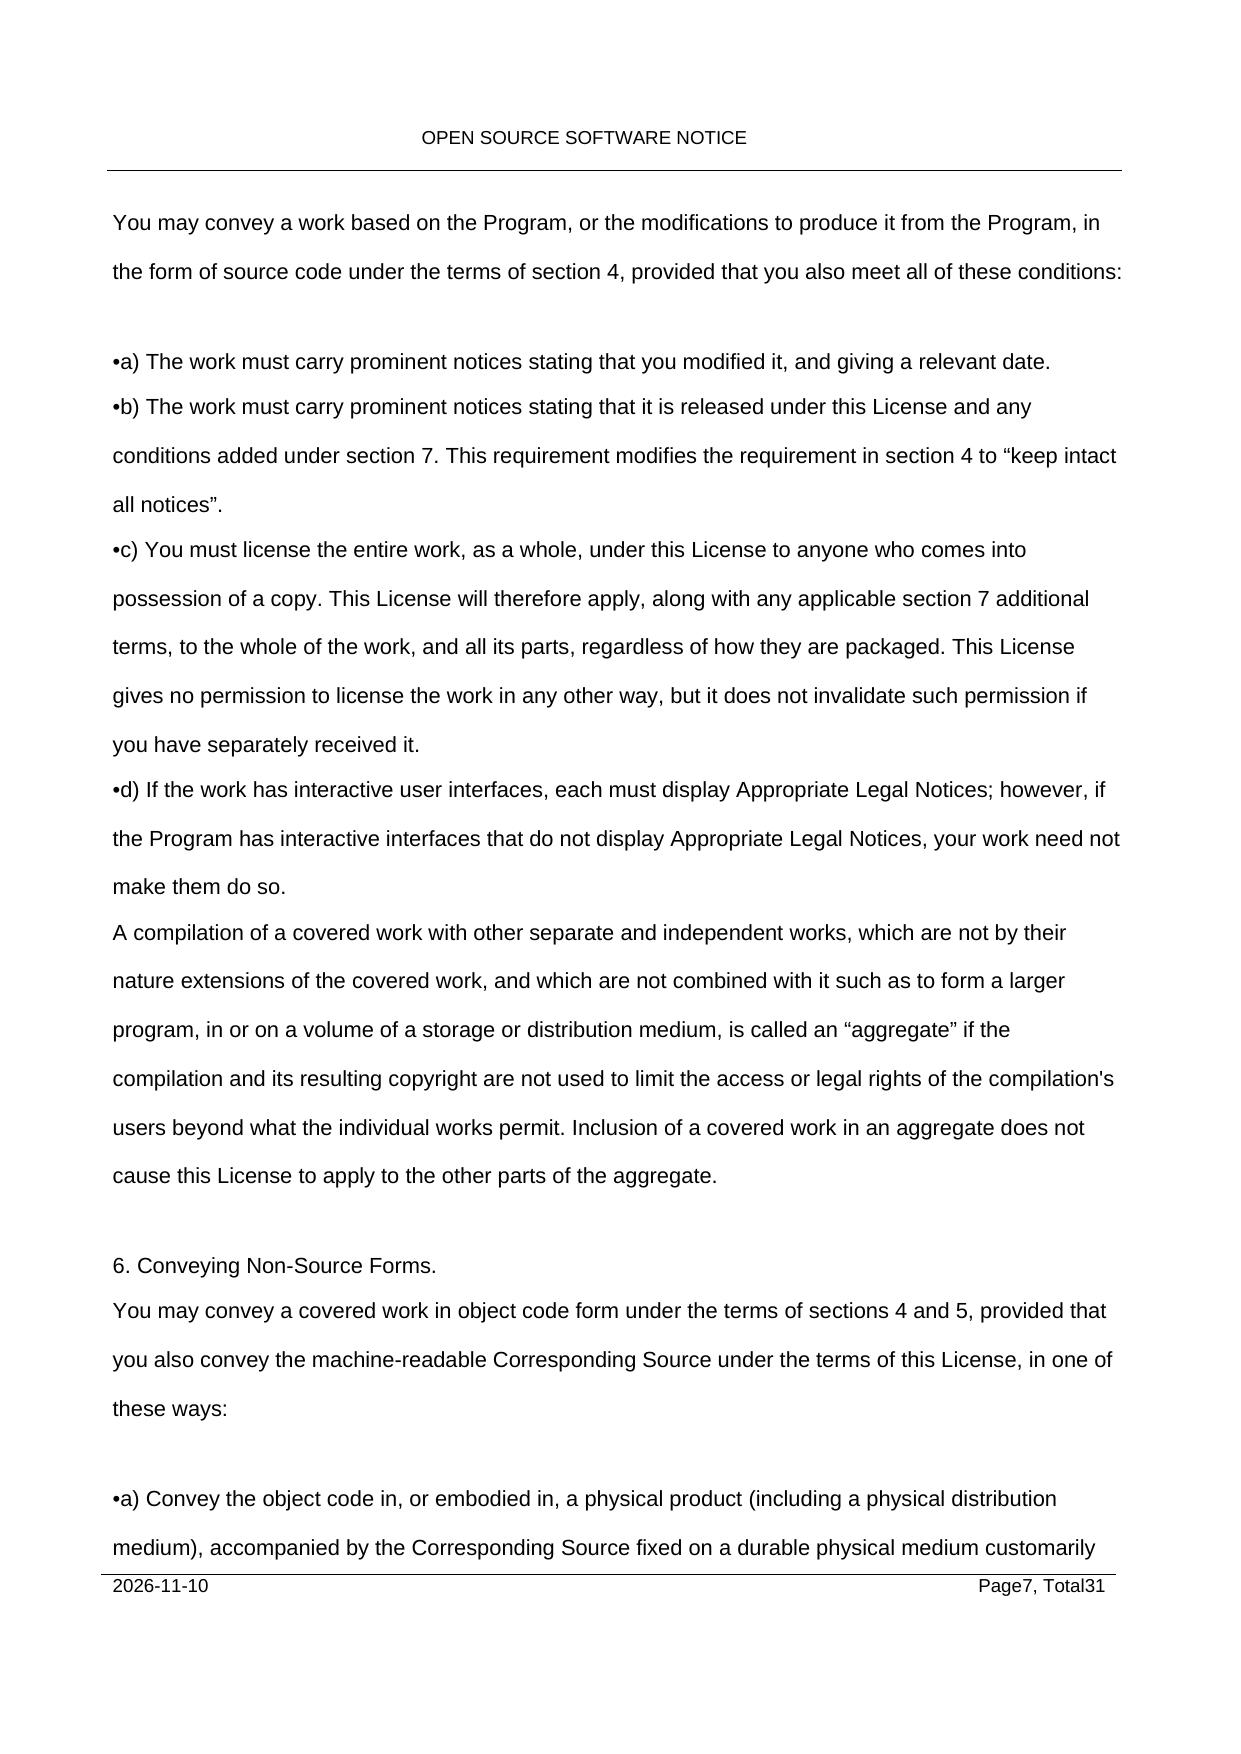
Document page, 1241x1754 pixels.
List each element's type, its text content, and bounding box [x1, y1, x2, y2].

text 6. Conveying Non-Source Forms. [112, 1250, 1128, 1282]
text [112, 1482, 1128, 1564]
text •b) The work must carry prominent notices stating that it is released under this License and any conditions added under section 7. This requirement modifies the requirement in section 4 to “keep intact all notices”. [112, 390, 1128, 520]
text •d) If the work has interactive user interfaces, each must display Appropriate Legal Notices; however, if the Program has interactive interfaces that do not display Appropriate Legal Notices, your work need not make them do so. [112, 773, 1128, 903]
text A compilation of a covered work with other separate and independent works, which are not by their nature extensions of the covered work, and which are not combined with it such as to form a larger program, in or on a volume of a storage or distribution medium, is called an “aggregate” if the compilation and its resulting copyright are not used to limit the access or legal rights of the compilation's users beyond what the individual works permit. Inclusion of a covered work in an aggregate does not cause this License to apply to the other parts of the aggregate. [112, 916, 1128, 1192]
text •c) You must license the entire work, as a whole, under this License to anyone who comes into possession of a copy. This License will therefore apply, along with any applicable section 7 additional terms, to the whole of the work, and all its parts, regardless of how they are packaged. This License gives no permission to license the work in any other way, but it does not invalidate such permission if you have separately received it. [112, 533, 1128, 761]
text You may convey a work based on the Program, or the modifications to produce it from the Program, in the form of source code under the terms of section 4, provided that you also meet all of these conditions: [112, 206, 1128, 288]
text •a) The work must carry prominent notices stating that you modified it, and giving a relevant date. [112, 345, 1128, 378]
text You may convey a covered work in object code form under the terms of sections 4 and 5, provided that you also convey the machine-readable Corresponding Source under the terms of this License, in one of these ways: [112, 1295, 1128, 1425]
